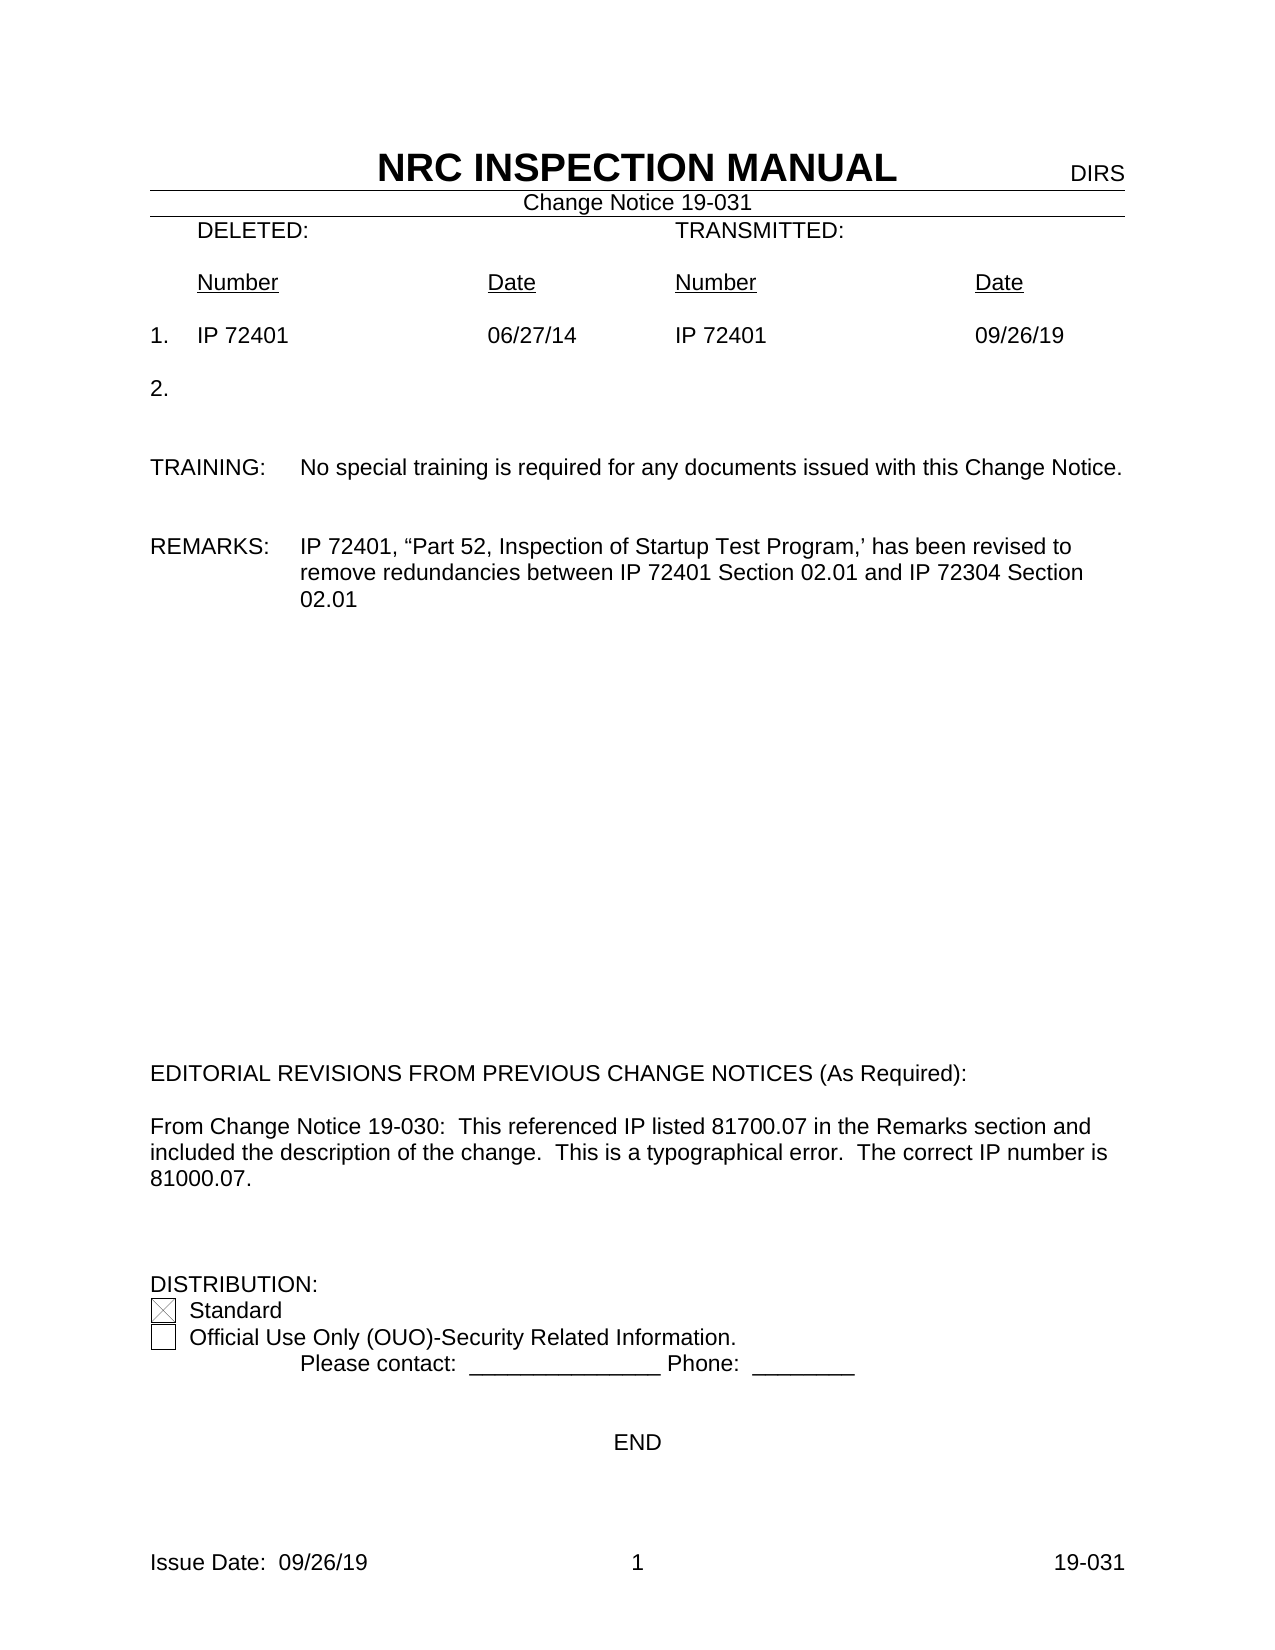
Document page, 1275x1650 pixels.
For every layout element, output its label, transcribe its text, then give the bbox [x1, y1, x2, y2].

text DELETED: TRANSMITTED: [150, 217, 1125, 243]
text END [150, 1429, 1125, 1455]
text 1. IP 72401 06/27/14 IP 72401 09/26/19 [150, 322, 1125, 348]
text Please contact: _______________ Phone: ________ [150, 1350, 1125, 1376]
text 2. [150, 375, 1125, 401]
text NRC INSPECTION MANUAL DIRS [150, 150, 1125, 189]
text DISTRIBUTION: [150, 1271, 1125, 1297]
text Standard [150, 1297, 1125, 1323]
text From Change Notice 19-030: This referenced IP listed 81700.07 in the Remarks section and included the description of the change. This is a typographical error. The correct IP number is 81000.07. [150, 1113, 1125, 1192]
text Number Date Number Date [150, 269, 1125, 296]
list TRAINING: No special training is required for any documents issued with this Change Notice. [150, 454, 1125, 480]
table_header Change Notice 19-031 [150, 191, 1125, 216]
text REMARKS: IP 72401, “Part 52, Inspection of Startup Test Program,’ has been revised to remove redundancies between IP 72401 Section 02.01 and IP 72304 Section 02.01 [150, 533, 1125, 612]
text Official Use Only (OUO)-Security Related Information. [150, 1323, 1125, 1350]
text EDITORIAL REVISIONS FROM PREVIOUS CHANGE NOTICES (As Required): [150, 1060, 1125, 1086]
